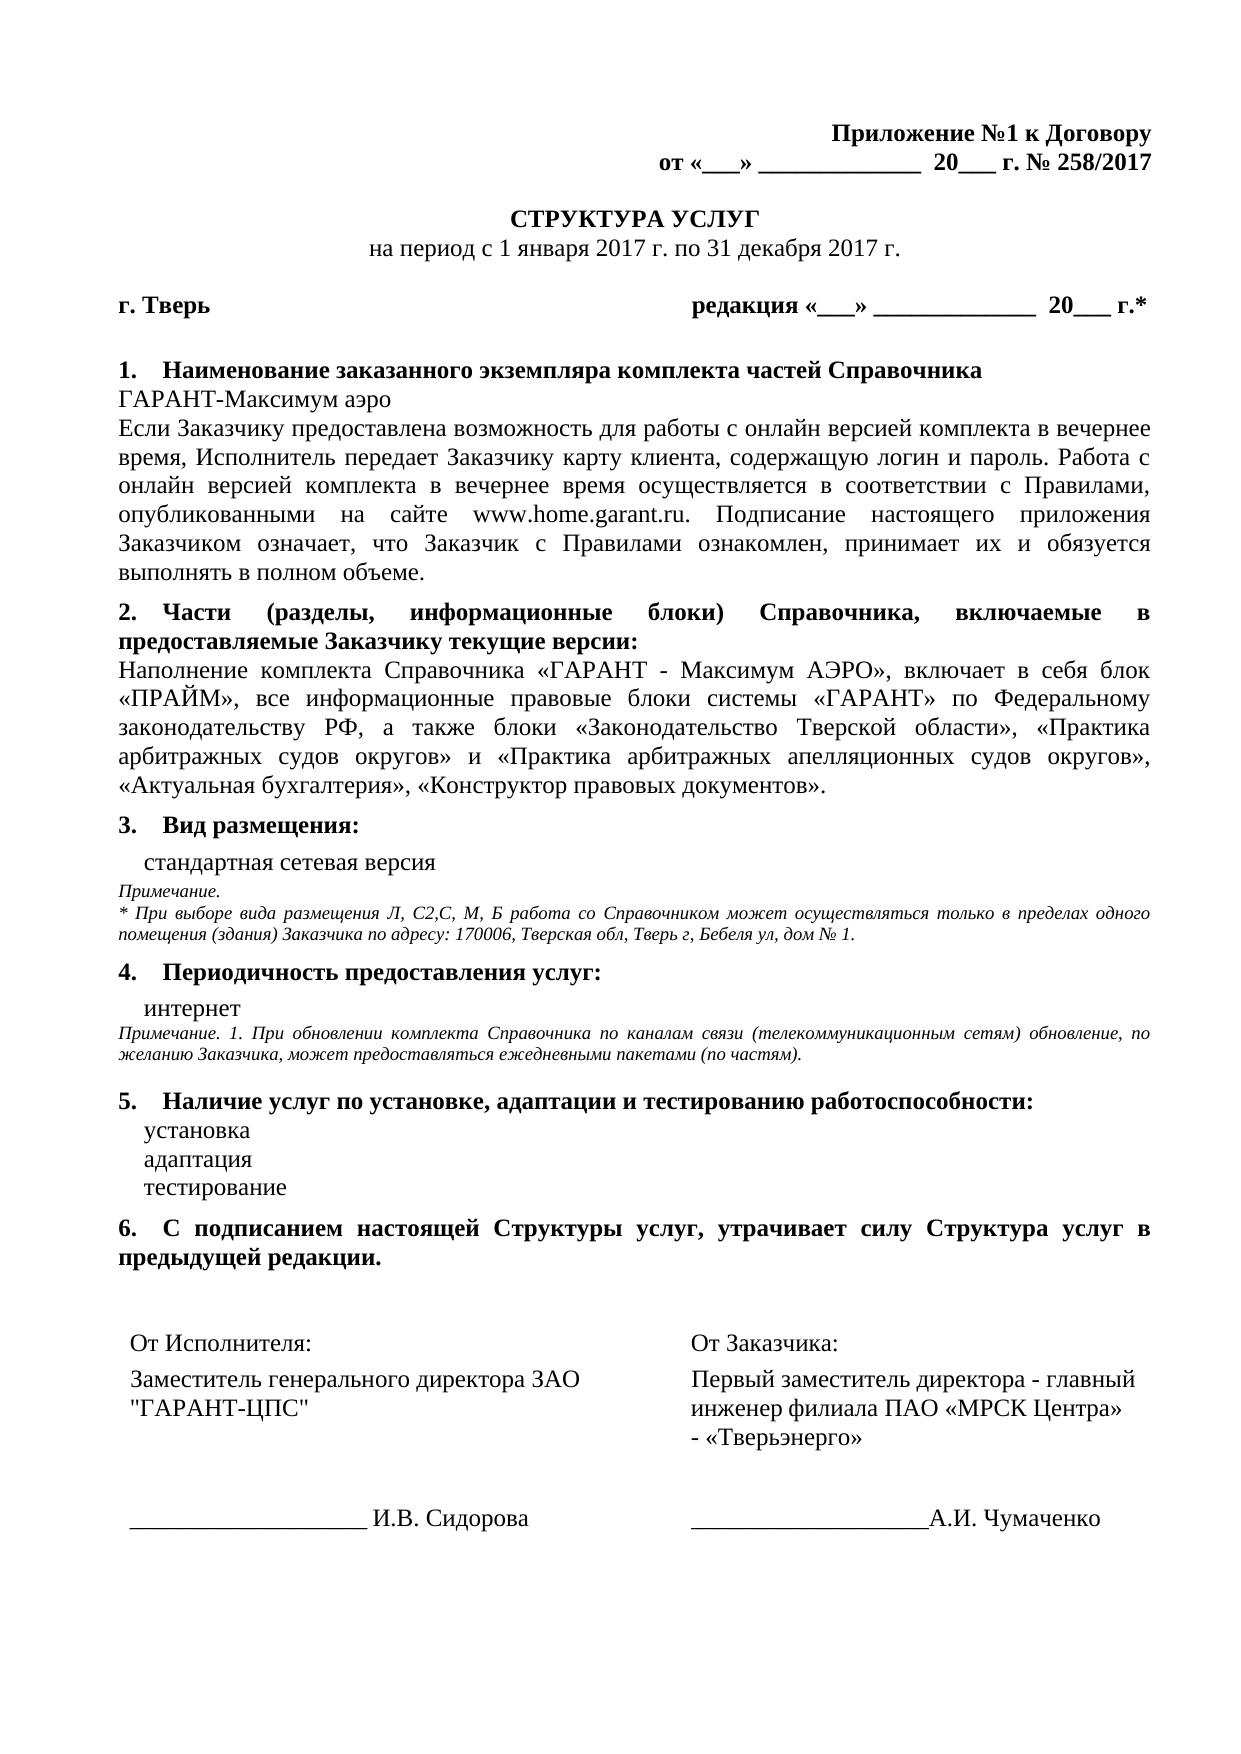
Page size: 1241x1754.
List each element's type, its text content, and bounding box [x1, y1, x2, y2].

table_cell ___________________ И.В. Сидорова [118, 1504, 679, 1560]
list Периодичность предоставления услуг: [118, 957, 1152, 986]
text  стандартная сетевая версия [118, 847, 1152, 875]
text  тестирование [118, 1172, 1152, 1201]
text  адаптация [118, 1144, 1152, 1172]
text от «___» _____________ 20___ г. № 258/2017 [118, 147, 1152, 176]
table_cell Первый заместитель директора - главный инженер филиала ПАО «МРСК Центра» - «Тверьэнерго» [679, 1364, 1147, 1503]
text Примечание. 1. При обновлении комплекта Справочника по каналам связи (телекоммуникационным сетям) обновление, по желанию Заказчика, может предоставляться ежедневными пакетами (по частям). [118, 1022, 1152, 1065]
list Вид размещения: [118, 811, 1152, 839]
text СТРУКТУРА УСЛУГ [118, 204, 1152, 233]
list С подписанием настоящей Структуры услуг, утрачивает силу Структура услуг в предыдущей редакции. [118, 1213, 1152, 1271]
text на период с 1 января 2017 г. по 31 декабря 2017 г. [118, 233, 1152, 262]
table_header От Заказчика: [679, 1328, 1147, 1364]
list Наименование заказанного экземпляра комплекта частей Справочника [118, 355, 1152, 384]
text ГАРАНТ-Максимум аэро [118, 384, 1152, 413]
text Если Заказчику предоставлена возможность для работы с онлайн версией комплекта в вечернее время, Исполнитель передает Заказчику карту клиента, содержащую логин и пароль. Работа с онлайн версией комплекта в вечернее время осуществляется в соответствии с Правилами, опубликованными на сайте www.home.garant.ru. Подписание настоящего приложения Заказчиком означает, что Заказчик с Правилами ознакомлен, принимает их и обязуется выполнять в полном объеме. [118, 413, 1152, 585]
text Приложение №1 к Договору [118, 118, 1152, 147]
text * При выборе вида размещения Л, С2,С, М, Б работа со Справочником может осуществляться только в пределах одного помещения (здания) Заказчика по адресу: 170006, Тверская обл, Тверь г, Бебеля ул, дом № 1. [118, 902, 1152, 945]
table_cell Заместитель генерального директора ЗАО "ГАРАНТ-ЦПС" [118, 1364, 679, 1503]
text  установка [118, 1115, 1152, 1144]
text г. Тверь редакция «___» _____________ 20___ г.* [118, 291, 1152, 319]
table_cell ___________________А.И. Чумаченко [679, 1504, 1147, 1560]
list Части (разделы, информационные блоки) Справочника, включаемые в предоставляемые Заказчику текущие версии: [118, 597, 1152, 655]
text  интернет [118, 993, 1152, 1022]
list Наличие услуг по установке, адаптации и тестированию работоспособности: [118, 1086, 1152, 1115]
text Примечание. [118, 880, 1152, 902]
text Наполнение комплекта Справочника «ГАРАНТ - Максимум АЭРО», включает в себя блок «ПРАЙМ», все информационные правовые блоки системы «ГАРАНТ» по Федеральному законодательству РФ, а также блоки «Законодательство Тверской области», «Практика арбитражных судов округов» и «Практика арбитражных апелляционных судов округов», «Актуальная бухгалтерия», «Конструктор правовых документов». [118, 655, 1152, 798]
table_header От Исполнителя: [118, 1328, 679, 1364]
